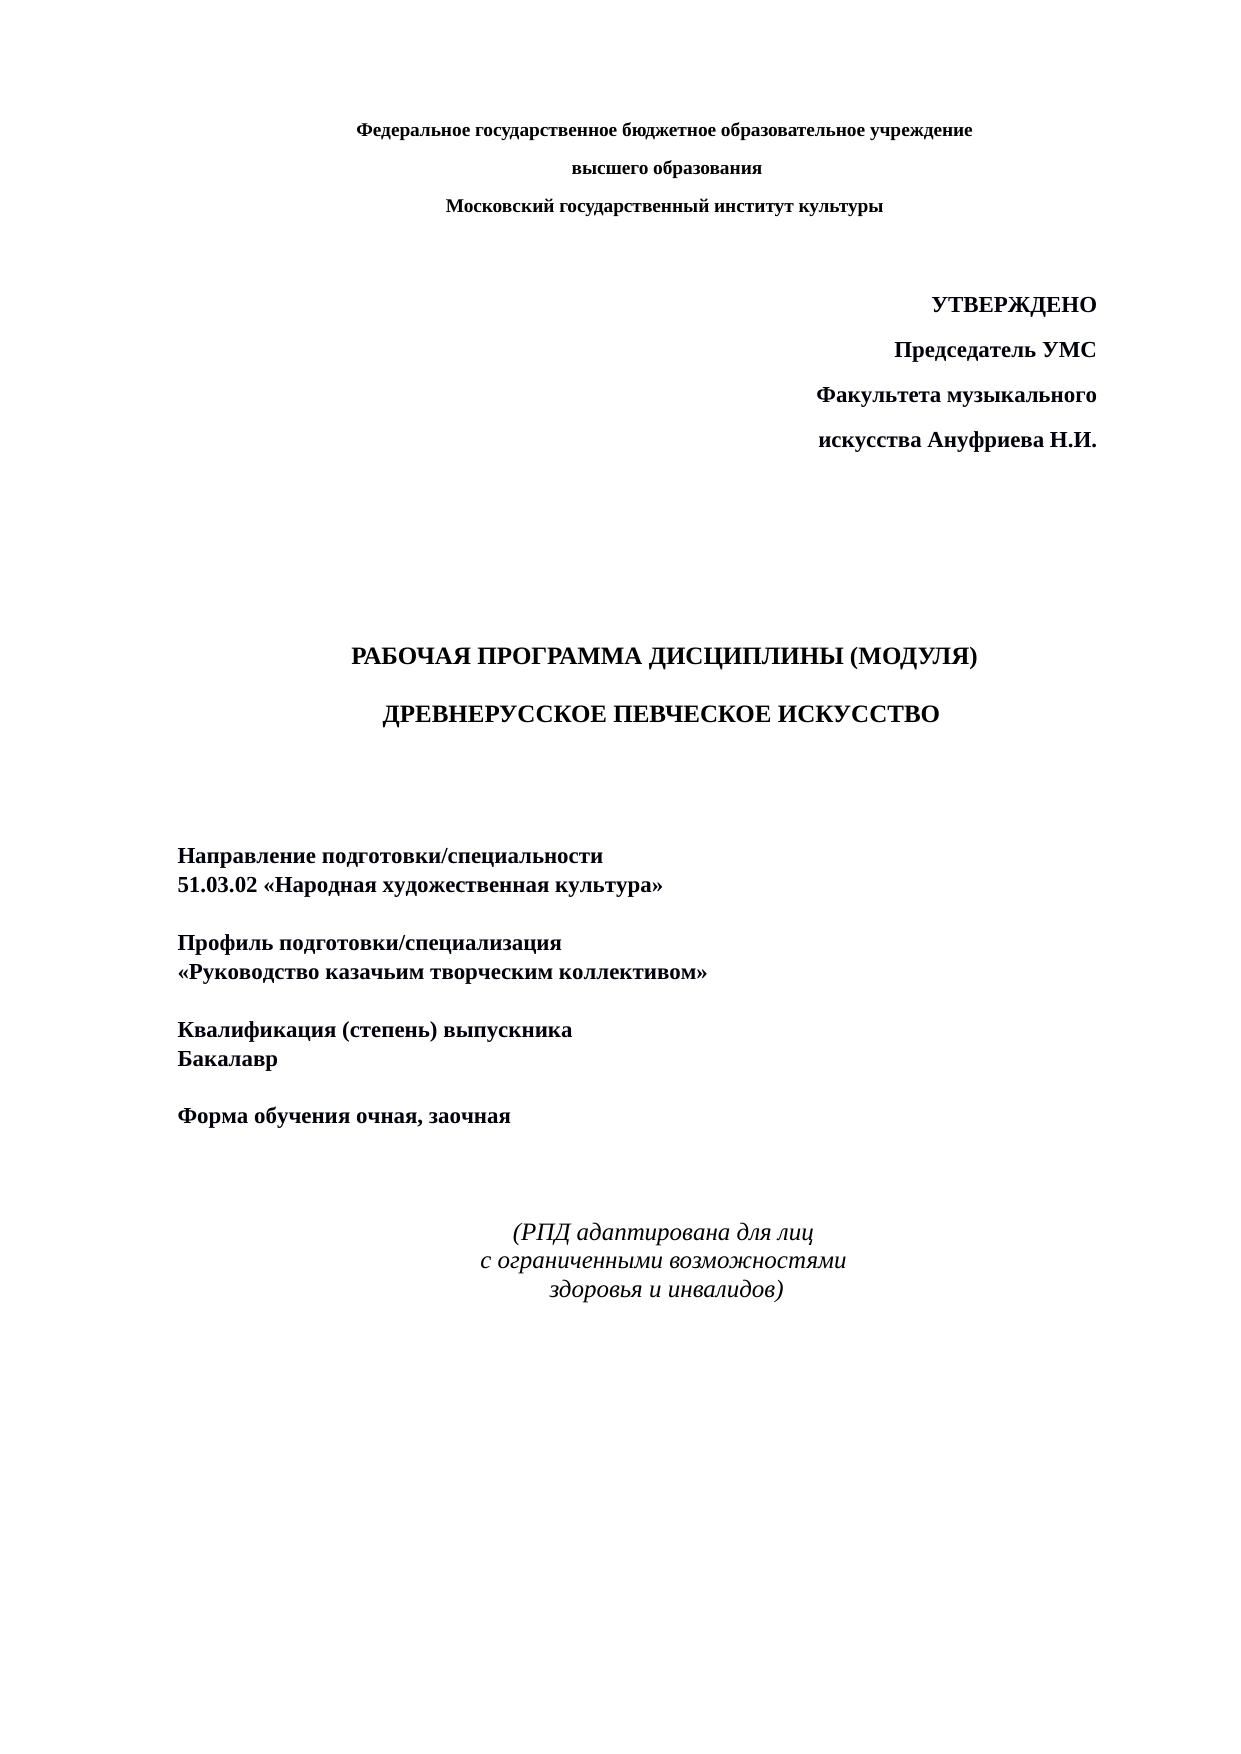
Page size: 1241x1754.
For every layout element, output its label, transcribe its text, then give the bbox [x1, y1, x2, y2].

text Направление подготовки/специальности [177, 842, 1152, 869]
text здоровья и инвалидов) [177, 1274, 1152, 1303]
text с ограниченными возможностями [177, 1245, 1152, 1274]
text Форма обучения очная, заочная [177, 1102, 1152, 1128]
text Московский государственный институт культуры [177, 195, 1152, 233]
text Квалификация (степень) выпускника [177, 1017, 1152, 1043]
text Профиль подготовки/специализация [177, 929, 1152, 956]
text 51.03.02 «Народная художественная культура» [177, 871, 1152, 897]
text высшего образования [177, 156, 1152, 195]
text «Руководство казачьим творческим коллективом» [177, 958, 1152, 984]
table_header УТВЕРЖДЕНО Председатель УМС Факультета музыкального искусства Ануфриева Н.И. [665, 291, 1108, 497]
text РАБОЧАЯ ПРОГРАММА ДИСЦИПЛИНЫ (МОДУЛЯ) [177, 641, 1152, 670]
text (РПД адаптирована для лиц [177, 1217, 1152, 1245]
text Федеральное государственное бюджетное образовательное учреждение [177, 118, 1152, 156]
text Бакалавр [177, 1045, 1152, 1071]
text ДРЕВНЕРУССКОЕ ПЕВЧЕСКОЕ ИСКУССТВО [177, 699, 1152, 756]
